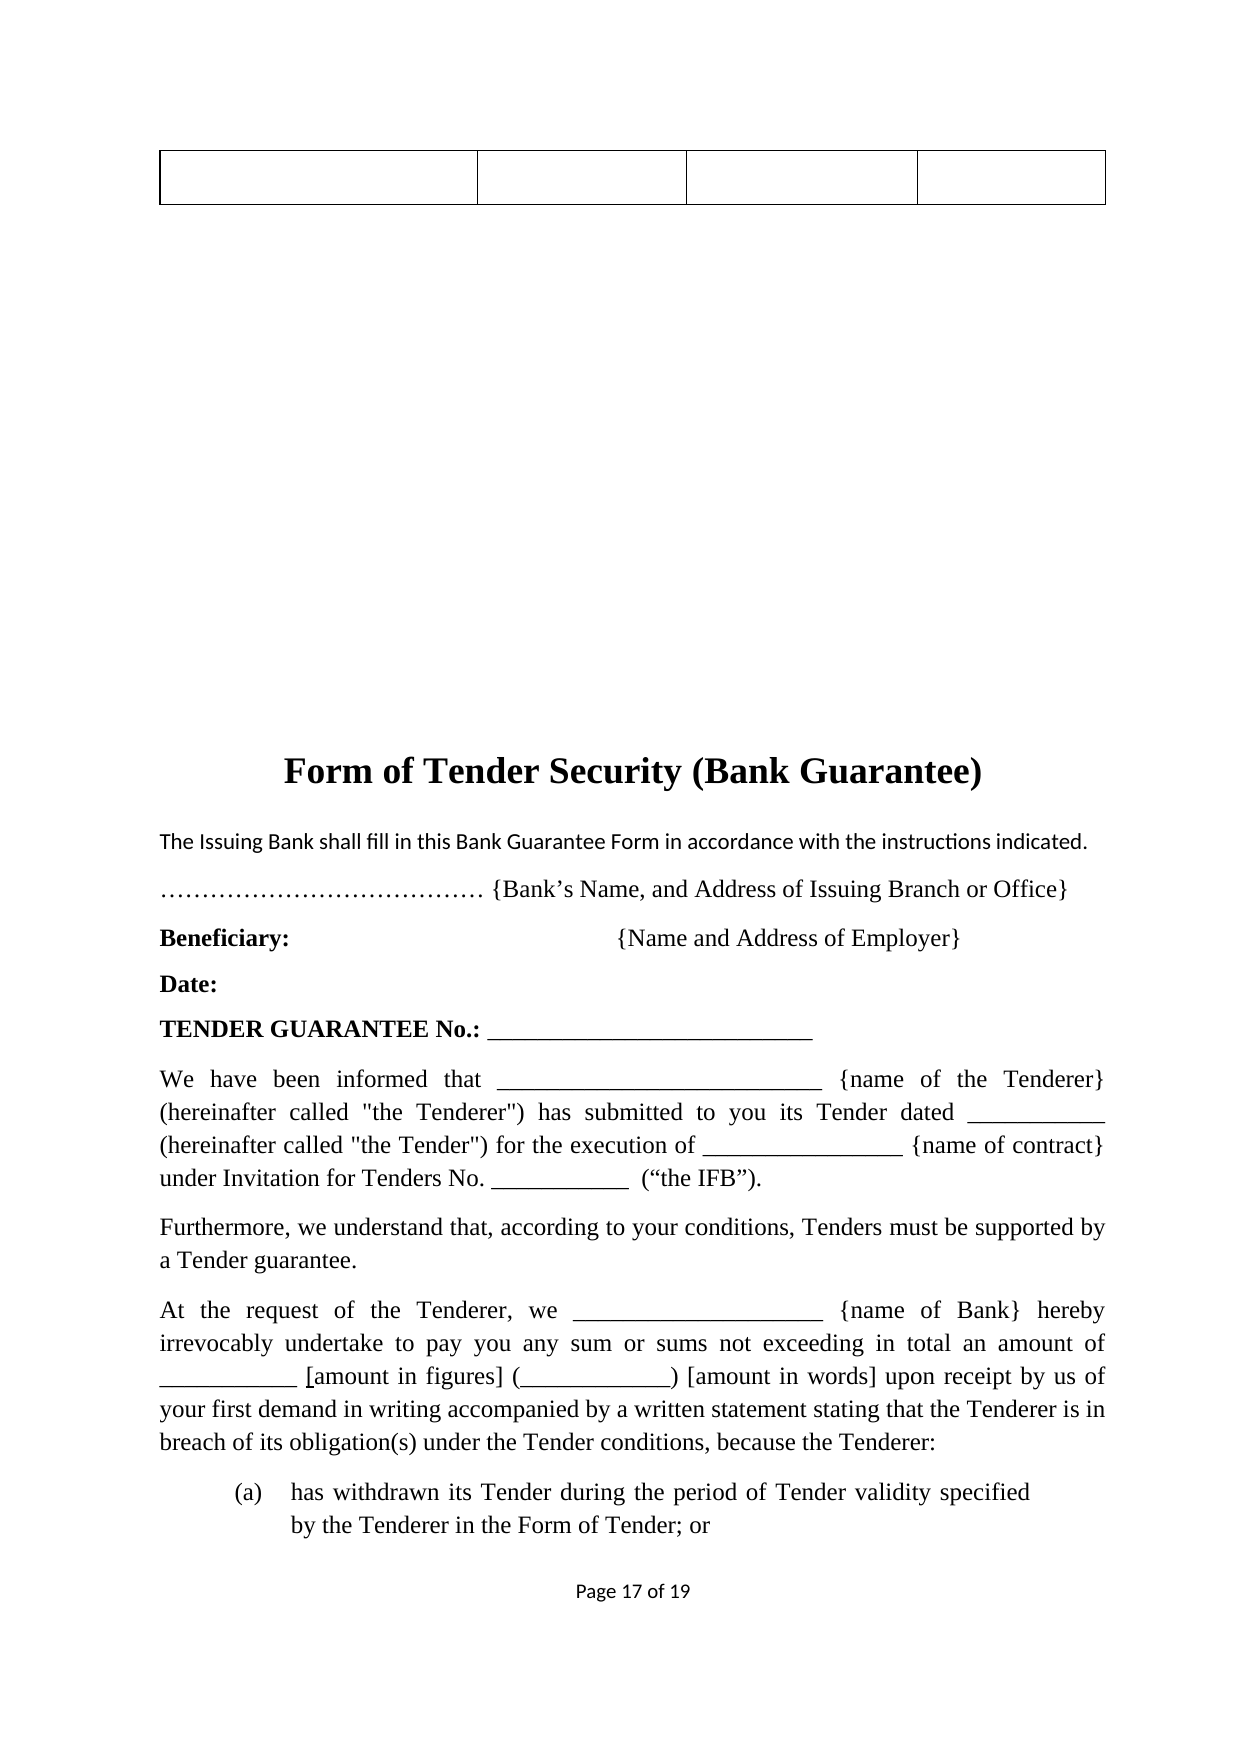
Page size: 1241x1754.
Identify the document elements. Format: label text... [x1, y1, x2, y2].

table_cell [161, 151, 477, 204]
table_header Form of Tender Security (Bank Guarantee) [154, 733, 1112, 827]
table_cell [478, 151, 686, 204]
table_cell [918, 151, 1105, 204]
table_cell [687, 151, 917, 204]
text We have been informed that __________________________ {name of the Tenderer} (hereinafter called "the Tenderer") has submitted to you its Tender dated ___________ (hereinafter called "the Tender") for the execution of ________________ {name of contract} under Invitation for Tenders No. ___________ (“the IFB”). [159, 1064, 1106, 1192]
text TENDER GUARANTEE No.: __________________________ [159, 1014, 1106, 1043]
text ………………………………… {Bank’s Name, and Address of Issuing Branch or Office} [159, 874, 1106, 902]
text The Issuing Bank shall fill in this Bank Guarantee Form in accordance with the instructions indicated. [159, 827, 1106, 855]
text Furthermore, we understand that, according to your conditions, Tenders must be supported by a Tender guarantee. [159, 1212, 1106, 1274]
text (a) has withdrawn its Tender during the period of Tender validity specified by the Tenderer in the Form of Tender; or [234, 1477, 1031, 1539]
text Beneficiary: {Name and Address of Employer} [159, 923, 1106, 952]
text At the request of the Tenderer, we ____________________ {name of Bank} hereby irrevocably undertake to pay you any sum or sums not exceeding in total an amount of ___________ [amount in figures] (____________) [amount in words] upon receipt by us of your first demand in writing accompanied by a written statement stating that the Tenderer is in breach of its obligation(s) under the Tender conditions, because the Tenderer: [159, 1295, 1106, 1456]
text Date: [159, 969, 1106, 997]
